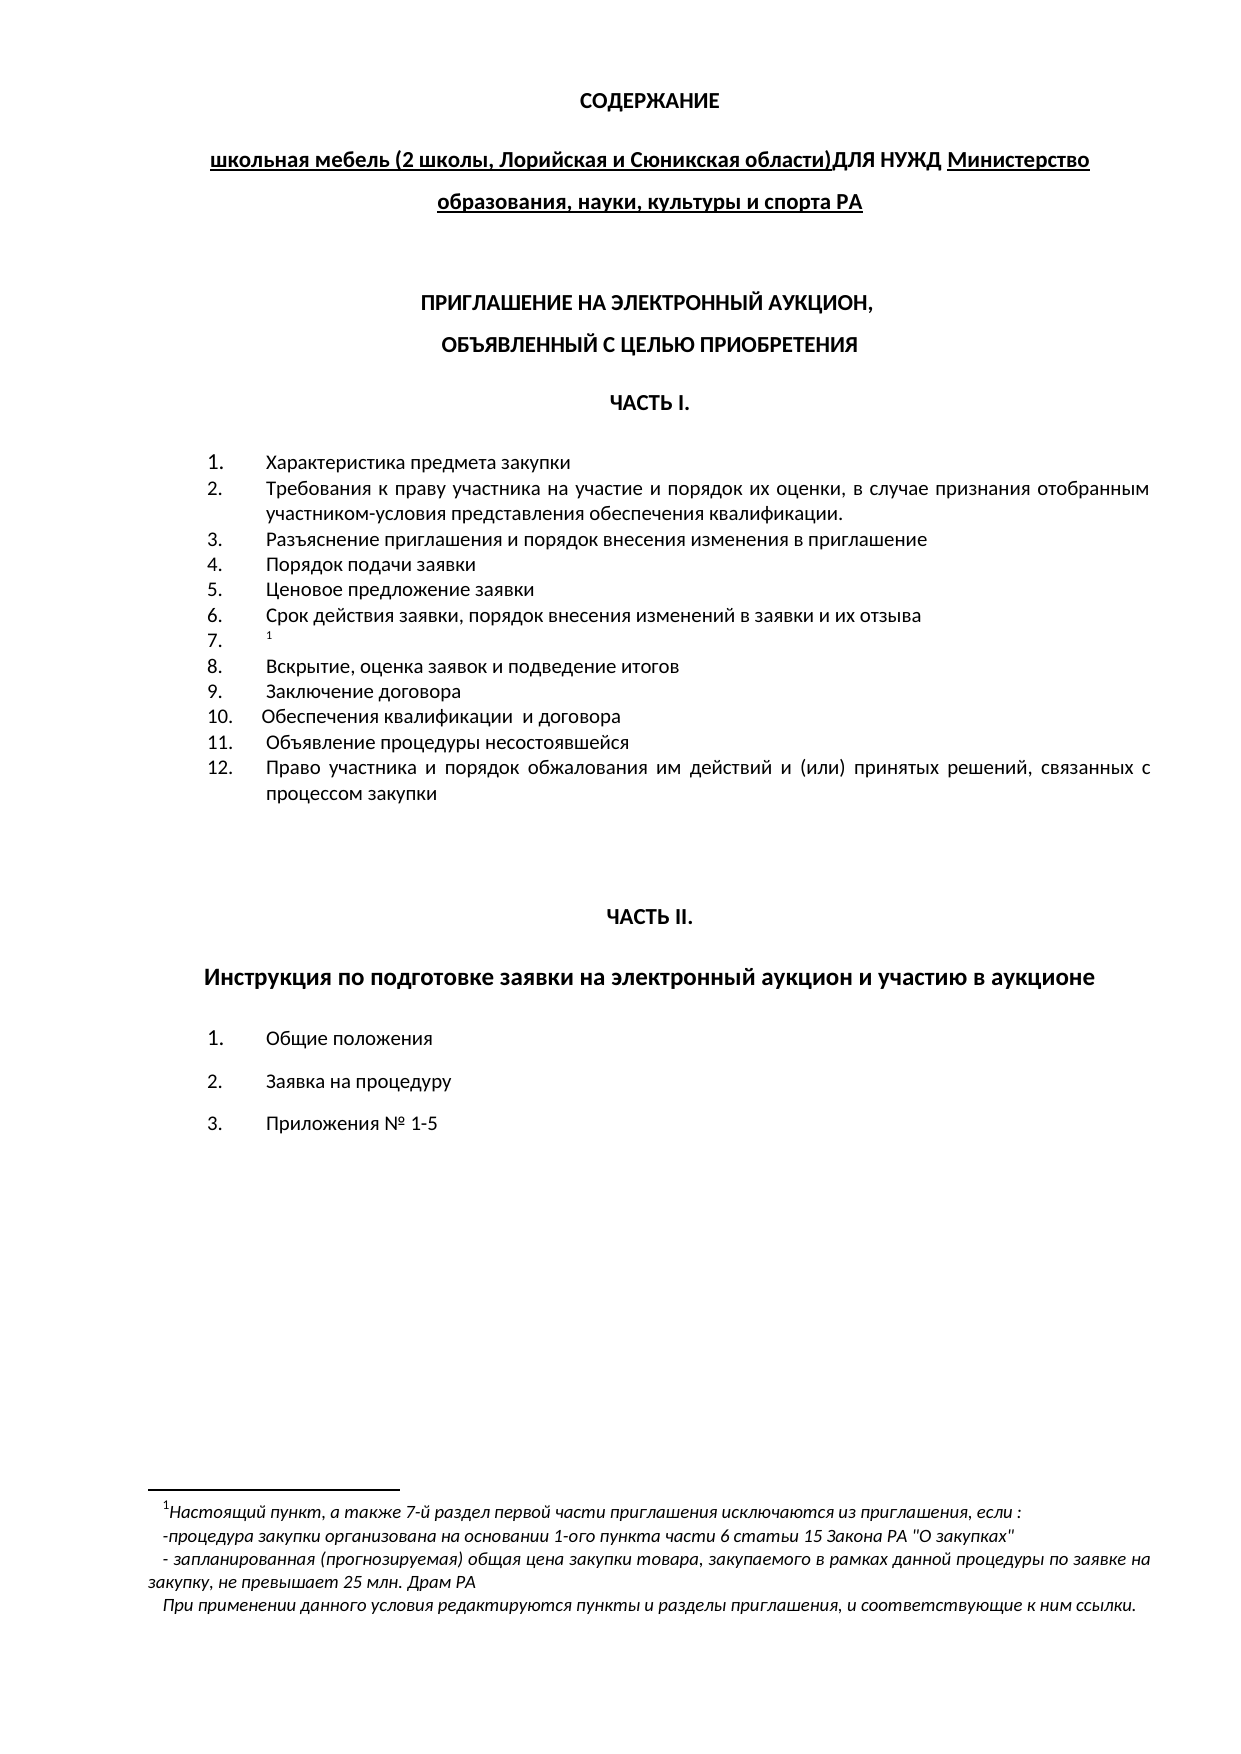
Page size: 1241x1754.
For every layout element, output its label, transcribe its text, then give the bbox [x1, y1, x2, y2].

text ЧАСТЬ I. [148, 388, 1152, 416]
text 6. Срок действия заявки, порядок внесения изменений в заявки и их отзыва [207, 602, 1152, 627]
text 3. Приложения № 1-5 [207, 1110, 1152, 1135]
text 8. Вскрытие, оценка заявок и подведение итогов [207, 653, 1152, 678]
text Инструкция по подготовке заявки на электронный аукцион и участию в аукционе [148, 961, 1152, 991]
text СОДЕРЖАНИЕ [148, 86, 1152, 114]
text ПРИГЛАШЕНИЕ НА ЭЛЕКТРОННЫЙ АУКЦИОН, ОБЪЯВЛЕННЫЙ С ЦЕЛЬЮ ПРИОБРЕТЕНИЯ [148, 288, 1152, 358]
text 12. Право участника и порядок обжалования им действий и (или) принятых решений, связанных с процессом закупки [207, 754, 1152, 805]
text 5. Ценовое предложение заявки [207, 577, 1152, 602]
text 2. Заявка на процедуру [207, 1068, 1152, 1093]
text 10. Обеспечения квалификации и договора [207, 704, 1152, 729]
text 1. Общие положения [207, 1023, 1152, 1051]
text 11. Объявление процедуры несостоявшейся [207, 729, 1152, 754]
text 4. Порядок подачи заявки [207, 551, 1152, 577]
text 1. Характеристика предмета закупки [207, 447, 1152, 475]
text 9. Заключение договора [207, 678, 1152, 704]
text школьная мебель (2 школы, Лорийская и Сюникская области)ДЛЯ НУЖД Министерство образования, науки, культуры и спорта РА [148, 145, 1152, 215]
text 3. Разъяснение приглашения и порядок внесения изменения в приглашение [207, 526, 1152, 551]
text 2. Требования к праву участника на участие и порядок их оценки, в случае признания отобранным участником-условия представления обеспечения квалификации. [207, 475, 1152, 526]
text ЧАСТЬ II. [148, 902, 1152, 930]
text 7. [207, 627, 1152, 653]
